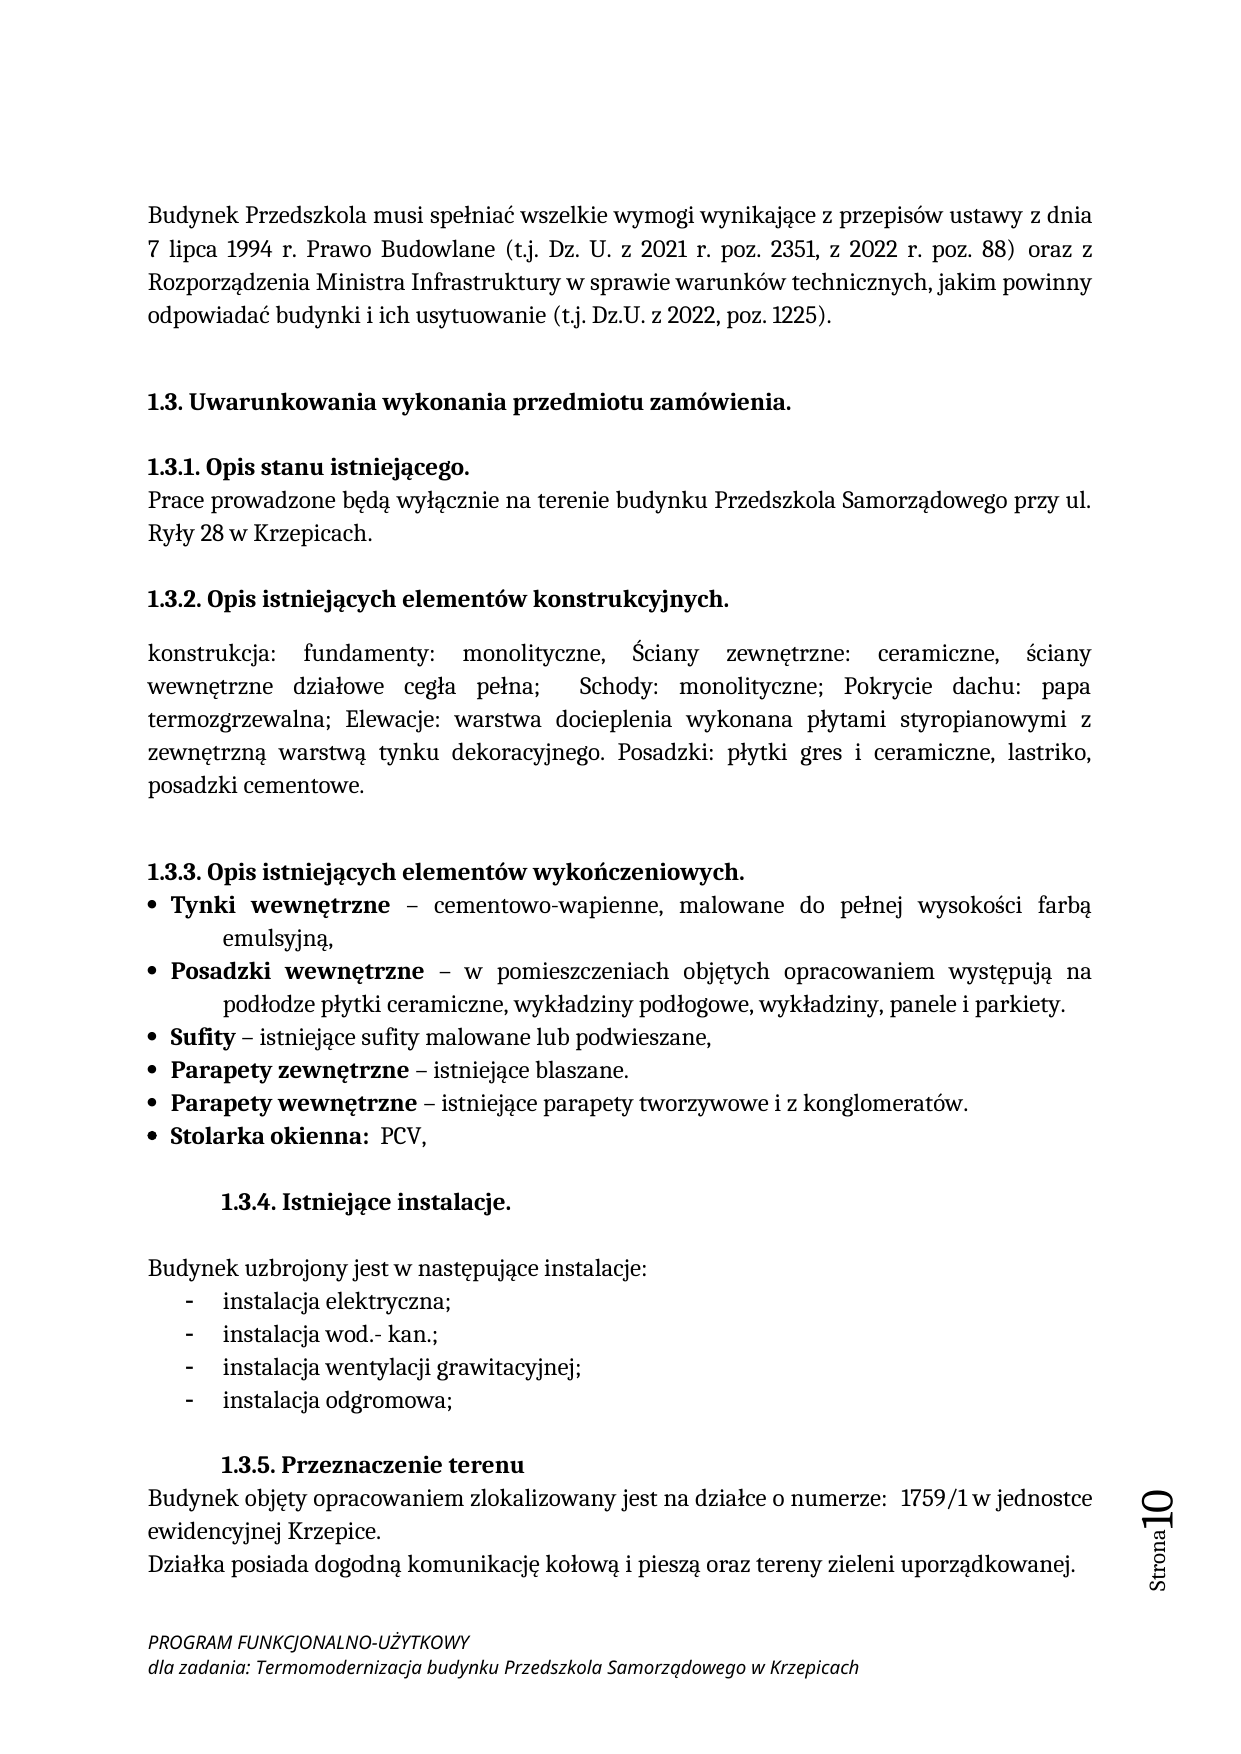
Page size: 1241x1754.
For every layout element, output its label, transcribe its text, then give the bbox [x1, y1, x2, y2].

list Prace prowadzone będą wyłącznie na terenie budynku Przedszkola Samorządowego przy ul. Ryły 28 w Krzepicach. [148, 486, 1093, 547]
list instalacja wentylacji grawitacyjnej; [185, 1353, 1093, 1382]
text Budynek Przedszkola musi spełniać wszelkie wymogi wynikające z przepisów ustawy z dnia 7 lipca 1994 r. Prawo Budowlane (t.j. Dz. U. z 2021 r. poz. 2351, z 2022 r. poz. 88) oraz z Rozporządzenia Ministra Infrastruktury w sprawie warunków technicznych, jakim powinny odpowiadać budynki i ich usytuowanie (t.j. Dz.U. z 2022, poz. 1225). [148, 201, 1093, 329]
list Posadzki wewnętrzne – w pomieszczeniach objętych opracowaniem występują na podłodze płytki ceramiczne, wykładziny podłogowe, wykładziny, panele i parkiety. [148, 957, 1093, 1018]
text 1.3.5. Przeznaczenie terenu [148, 1451, 1093, 1480]
text 1.3.2. Opis istniejących elementów konstrukcyjnych. [148, 585, 1093, 613]
text 1.3.1. Opis stanu istniejącego. [148, 453, 1093, 481]
list instalacja wod.- kan.; [185, 1320, 1093, 1349]
text 1.3.3. Opis istniejących elementów wykończeniowych. [148, 858, 1093, 886]
list Parapety zewnętrzne – istniejące blaszane. [148, 1056, 1093, 1084]
list Tynki wewnętrzne – cementowo-wapienne, malowane do pełnej wysokości farbą emulsyjną, [148, 891, 1093, 952]
text 1.3.4. Istniejące instalacje. [148, 1188, 1093, 1217]
list instalacja odgromowa; [185, 1386, 1093, 1415]
list Działka posiada dogodną komunikację kołową i pieszą oraz tereny zieleni uporządkowanej. [148, 1550, 1093, 1579]
list Parapety wewnętrzne – istniejące parapety tworzywowe i z konglomeratów. [148, 1089, 1093, 1117]
list Stolarka okienna: PCV, [148, 1122, 1093, 1151]
text 1.3. Uwarunkowania wykonania przedmiotu zamówienia. [148, 387, 1093, 416]
list Sufity – istniejące sufity malowane lub podwieszane, [148, 1023, 1093, 1051]
text Budynek objęty opracowaniem zlokalizowany jest na działce o numerze: 1759/1 w jednostce ewidencyjnej Krzepice. [148, 1484, 1093, 1546]
text konstrukcja: fundamenty: monolityczne, Ściany zewnętrzne: ceramiczne, ściany wewnętrzne działowe cegła pełna; Schody: monolityczne; Pokrycie dachu: papa termozgrzewalna; Elewacje: warstwa docieplenia wykonana płytami styropianowymi z zewnętrzną warstwą tynku dekoracyjnego. Posadzki: płytki gres i ceramiczne, lastriko, posadzki cementowe. [148, 639, 1093, 799]
list instalacja elektryczna; [185, 1287, 1093, 1316]
text Budynek uzbrojony jest w następujące instalacje: [148, 1254, 1093, 1283]
